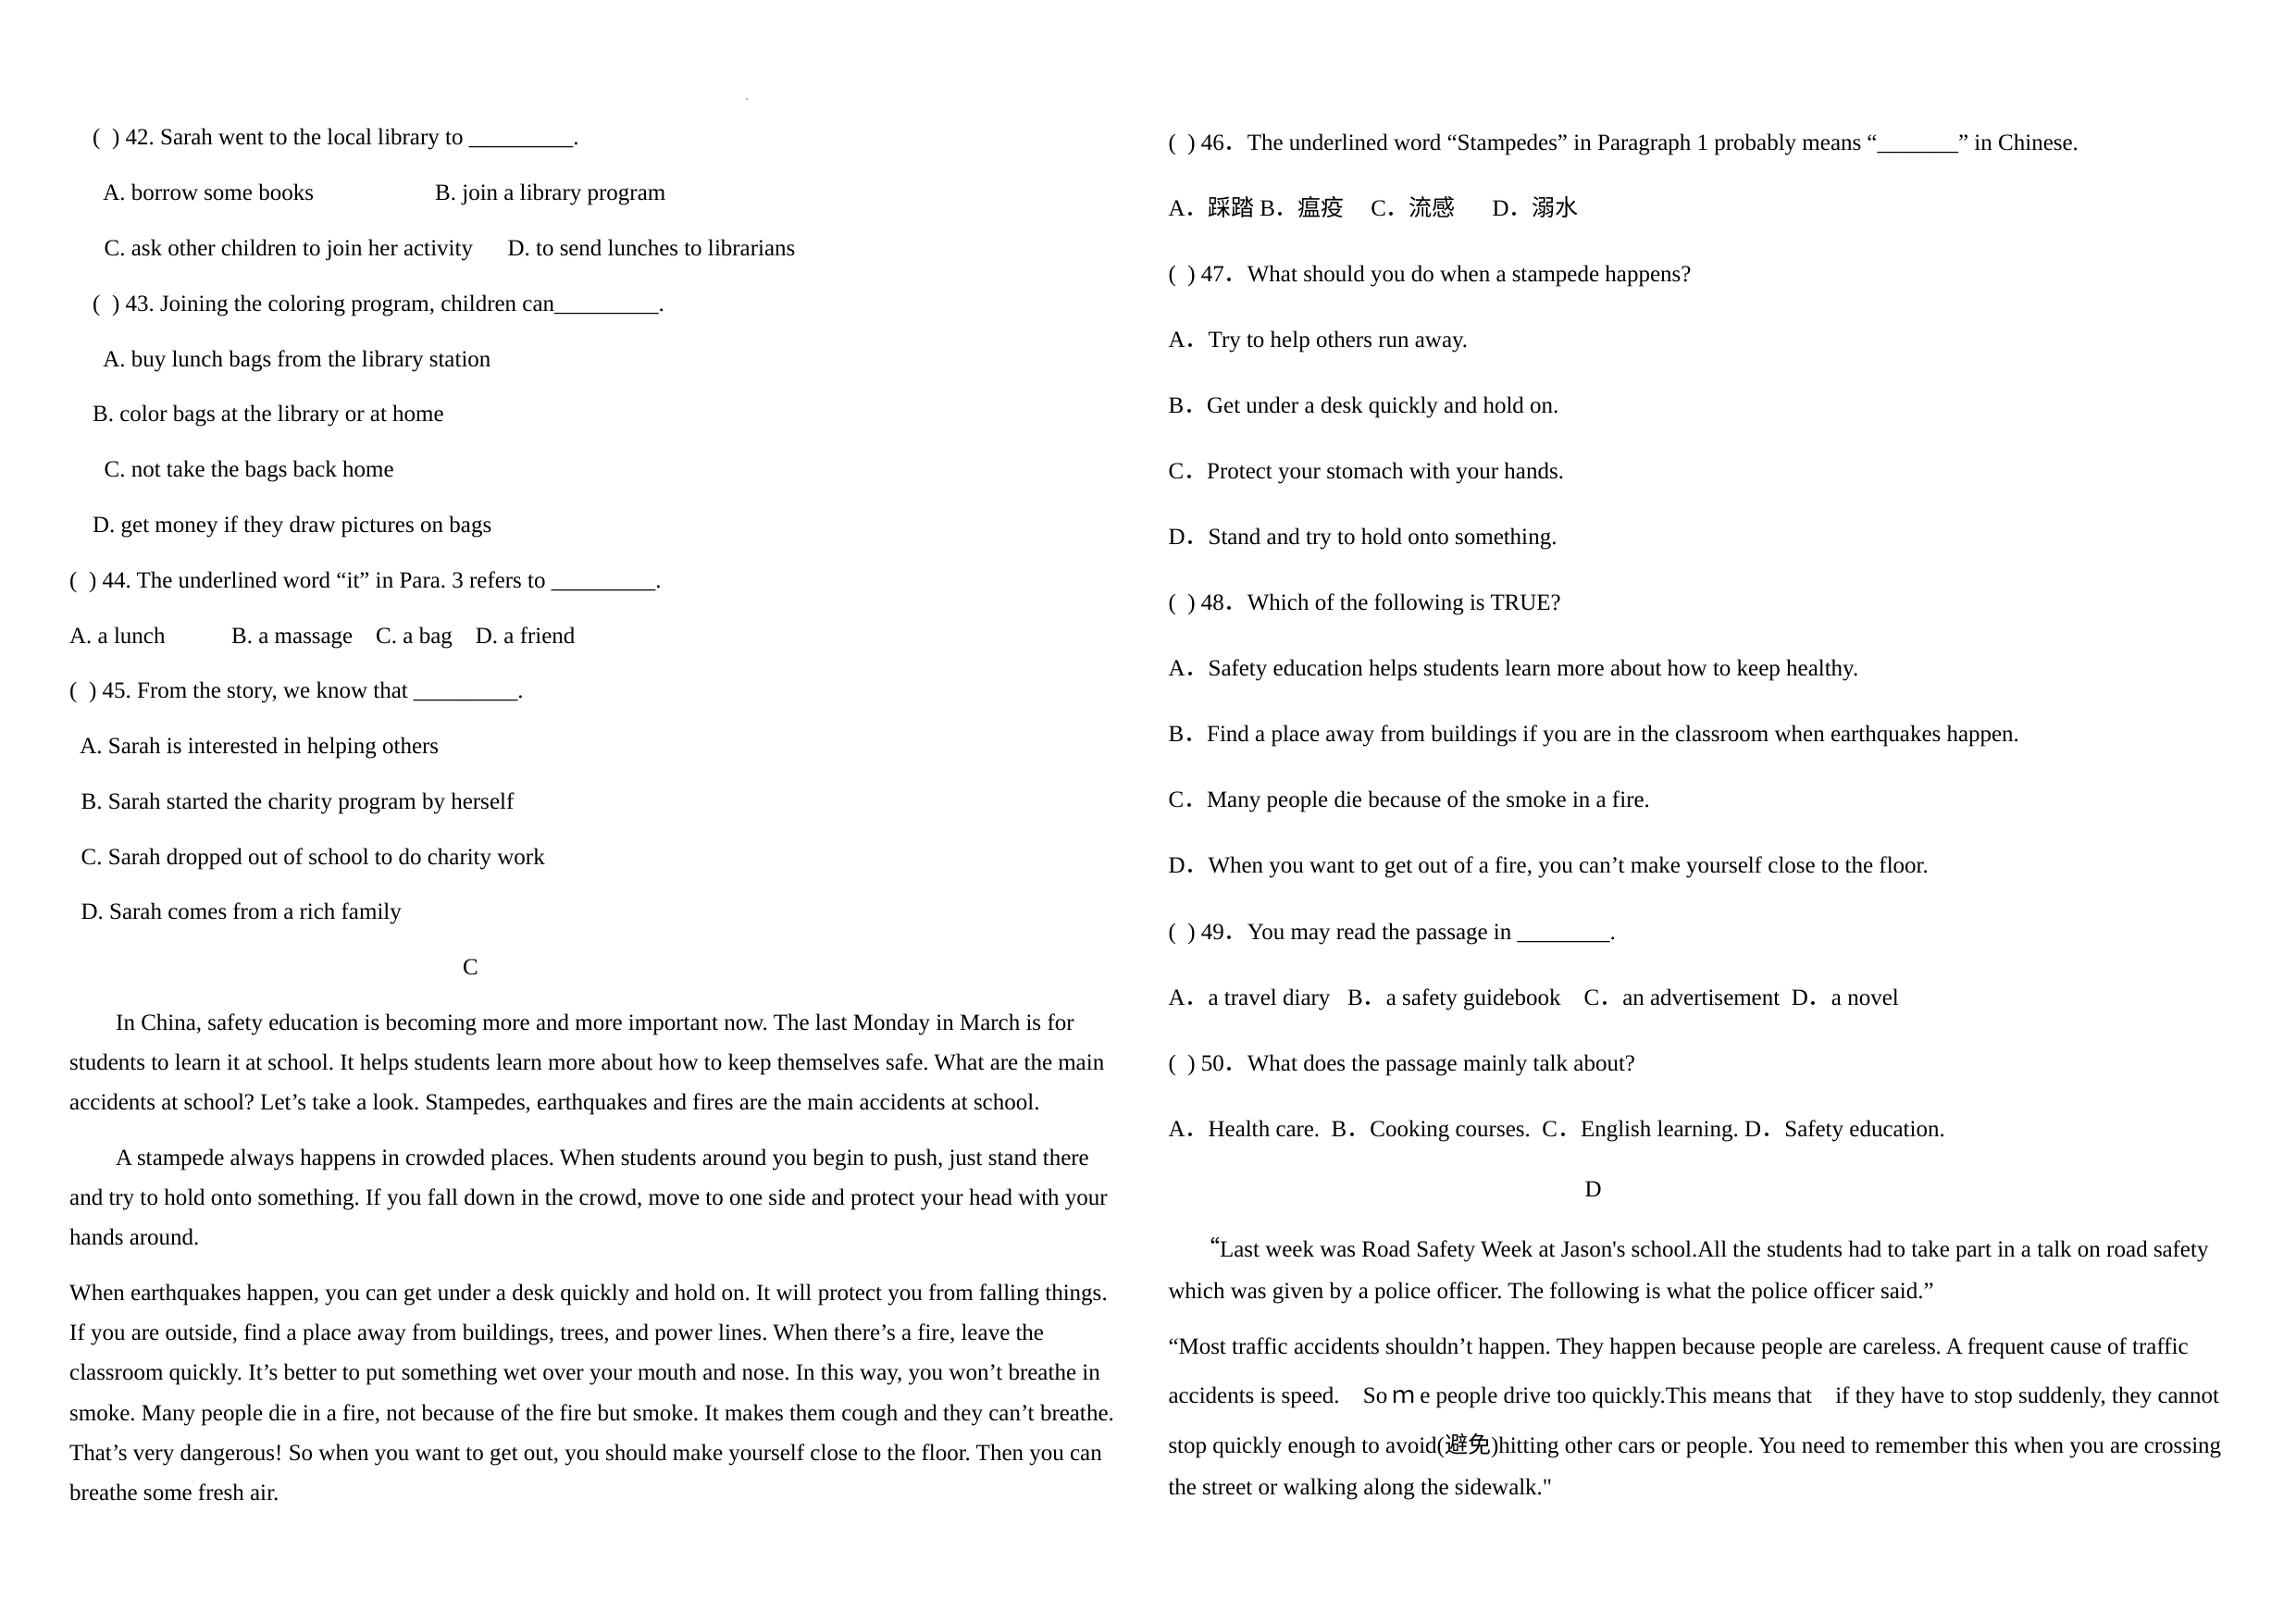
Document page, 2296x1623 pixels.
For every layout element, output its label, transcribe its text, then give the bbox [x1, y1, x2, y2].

text A. buy lunch bags from the library station [69, 345, 1127, 371]
text A. borrow some books B. join a library program [69, 179, 1127, 205]
text C. ask other children to join her activity D. to send lunches to librarians [69, 234, 1127, 261]
text ( ) 44. The underlined word “it” in Para. 3 refers to _________. [69, 566, 1127, 593]
text D. get money if they draw pictures on bags [69, 511, 1127, 538]
text C [69, 953, 1127, 980]
text ( ) 46．The underlined word “Stampedes” in Paragraph 1 probably means “_______” in Chinese. [1168, 123, 2226, 157]
text D. Sarah comes from a rich family [69, 898, 1127, 924]
text ( ) 48．Which of the following is TRUE? [1168, 584, 2226, 617]
text B. color bags at the library or at home [69, 400, 1127, 427]
text D．Stand and try to hold onto something. [1168, 518, 2226, 551]
text ( ) 47．What should you do when a stampede happens? [1168, 255, 2226, 289]
text A stampede always happens in crowded places. When students around you begin to push, just stand there and try to hold onto something. If you fall down in the crowd, move to one side and protect your head with your hands around. [69, 1144, 1127, 1250]
text ( ) 49．You may read the passage in ________. [1168, 912, 2226, 946]
text B．Find a place away from buildings if you are in the classroom when earthquakes happen. [1168, 715, 2226, 749]
text B. Sarah started the charity program by herself [69, 787, 1127, 814]
list B．Get under a desk quickly and hold on. [1168, 387, 2226, 420]
text ( ) 43. Joining the coloring program, children can_________. [69, 290, 1127, 316]
text A．Safety education helps students learn more about how to keep healthy. [1168, 650, 2226, 683]
text C. not take the bags back home [69, 455, 1127, 482]
text A．a travel diary B．a safety guidebook C．an advertisement D．a novel [1168, 978, 2226, 1011]
text C．Protect your stomach with your hands. [1168, 452, 2226, 486]
text A. Sarah is interested in helping others [69, 732, 1127, 759]
text ( ) 50．What does the passage mainly talk about? [1168, 1044, 2226, 1077]
text A. a lunch B. a massage C. a bag D. a friend [69, 622, 1127, 648]
text ( ) 45. From the story, we know that _________. [69, 676, 1127, 703]
text ( ) 42. Sarah went to the local library to _________. [69, 123, 1127, 150]
text A．踩踏 B．瘟疫 C．流感 D．溺水 [1168, 189, 2226, 223]
text D．When you want to get out of a fire, you can’t make yourself close to the floor. [1168, 847, 2226, 880]
text In China, safety education is becoming more and more important now. The last Monday in March is for students to learn it at school. It helps students learn more about how to keep themselves safe. What are the main accidents at school? Let’s take a look. Stampedes, earthquakes and fires are the main accidents at school. [69, 1009, 1127, 1115]
text C. Sarah dropped out of school to do charity work [69, 843, 1127, 869]
text D [1168, 1175, 2226, 1202]
text A．Health care. B．Cooking courses. C．English learning. D．Safety education. [1168, 1109, 2226, 1143]
text C．Many people die because of the smoke in a fire. [1168, 781, 2226, 814]
text When earthquakes happen, you can get under a desk quickly and hold on. It will protect you from falling things. If you are outside, find a place away from buildings, trees, and power lines. When there’s a fire, leave the classroom quickly. It’s better to put something wet over your mouth and nose. In this way, you won’t breathe in smoke. Many people die in a fire, not because of the fire but smoke. It makes them cough and they can’t breathe. That’s very dangerous! So when you want to get out, you should make yourself close to the floor. Then you can breathe some fresh air. [69, 1279, 1127, 1505]
text “Most traffic accidents shouldn’t happen. They happen because people are careless. A frequent cause of traffic accidents is speed. Soｍe people drive too quickly.This means that if they have to stop suddenly, they cannot stop quickly enough to avoid(避免)hitting other cars or people. You need to remember this when you are crossing the street or walking along the sidewalk." [1168, 1332, 2226, 1500]
list Try to help others run away. [1168, 321, 2226, 354]
text “Last week was Road Safety Week at Jason's school.All the students had to take part in a talk on road safety which was given by a police officer. The following is what the police officer said.” [1168, 1231, 2226, 1304]
